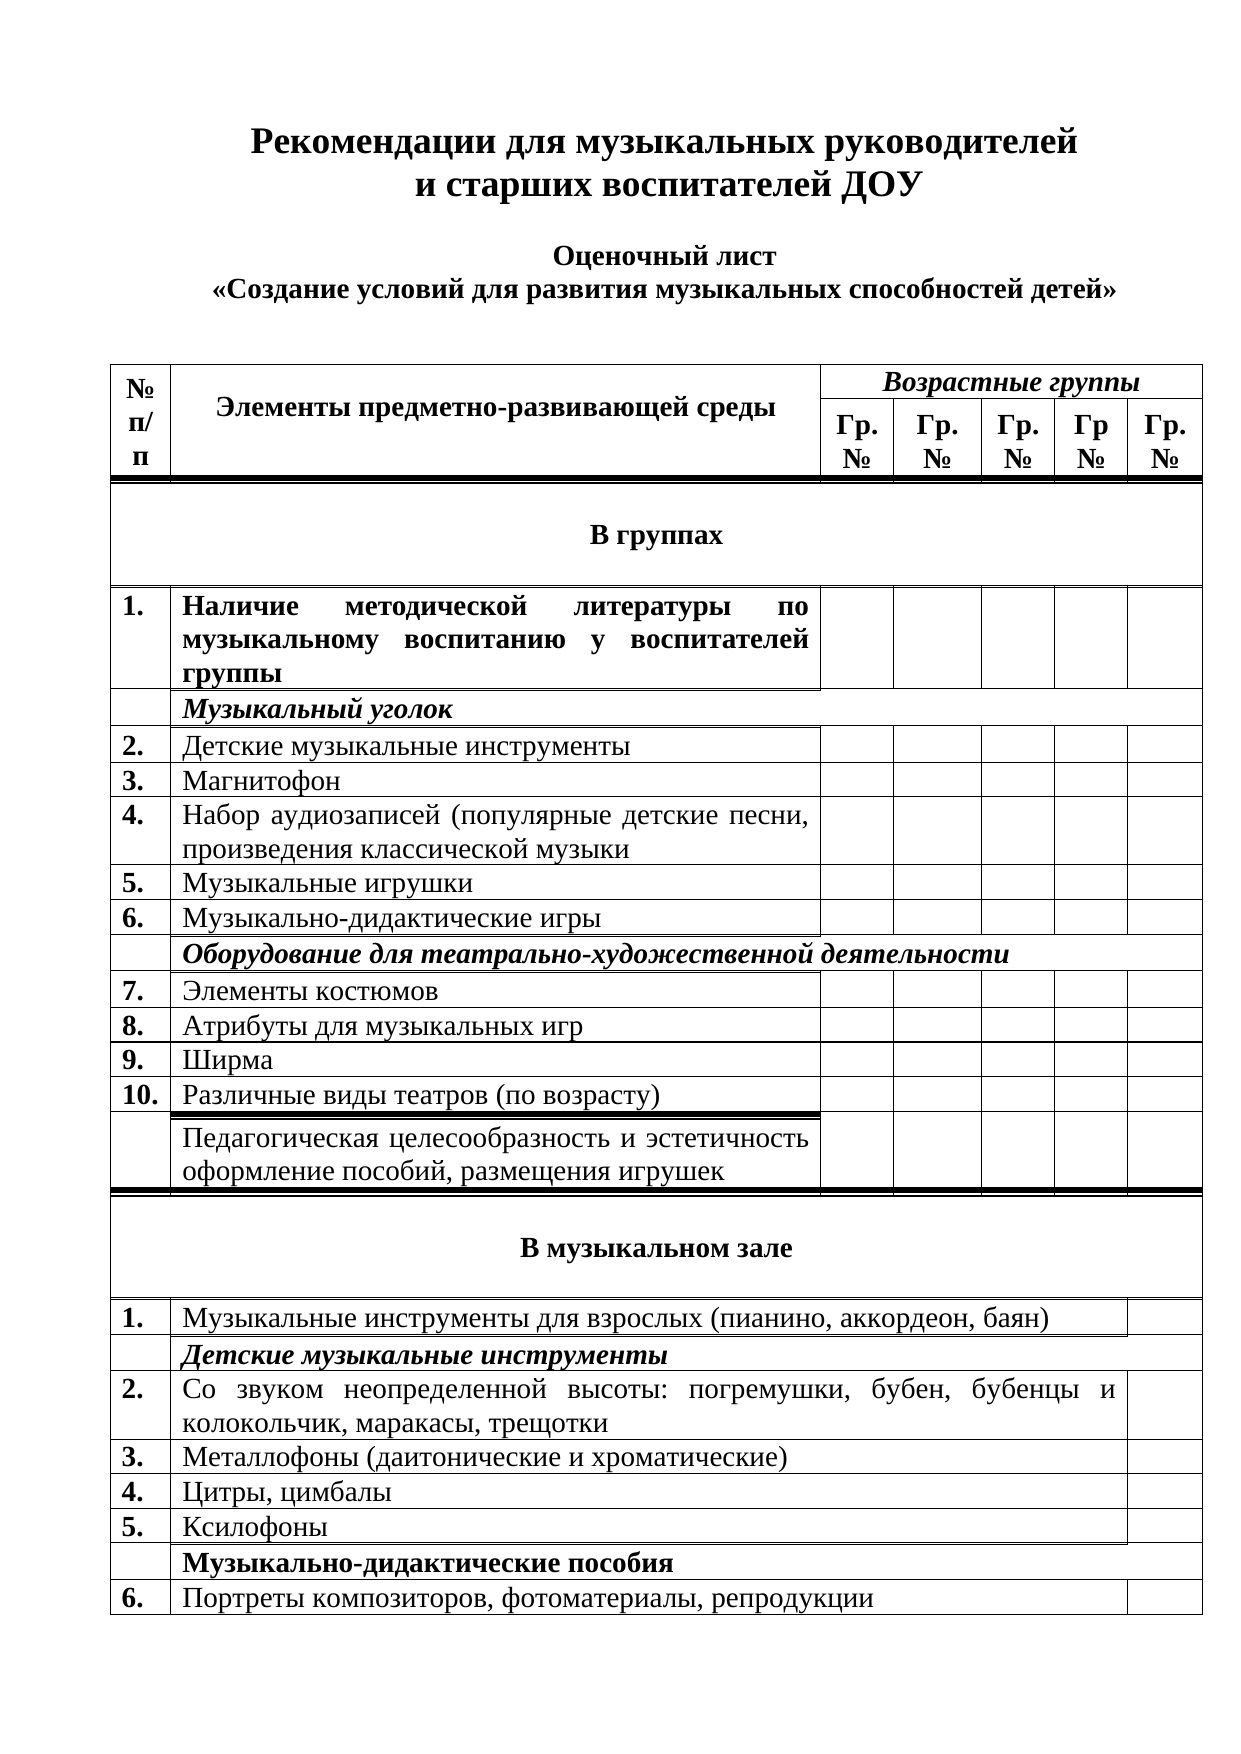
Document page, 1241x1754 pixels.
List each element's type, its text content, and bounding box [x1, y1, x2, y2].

table_cell [111, 726, 170, 762]
table_cell Элементы костюмов [171, 973, 820, 1007]
table_cell [1128, 900, 1202, 933]
table_cell [111, 588, 170, 688]
table_cell [1055, 726, 1127, 762]
table_cell Музыкальные игрушки [171, 865, 820, 899]
table_cell [982, 971, 1054, 1007]
table_cell [1055, 971, 1127, 1007]
table_cell Ксилофоны [171, 1509, 1127, 1542]
table_cell Магнитофон [171, 763, 820, 796]
table_cell Педагогическая целесообразность и эстетичность оформление пособий, размещения игрушек [171, 1120, 820, 1187]
table_cell [1055, 900, 1127, 933]
table_cell [1128, 1300, 1202, 1334]
table_cell [1128, 1077, 1202, 1111]
table_cell [111, 1440, 170, 1473]
table_cell [1055, 1043, 1127, 1076]
text Оценочный лист [129, 238, 1200, 271]
table_cell [111, 935, 170, 970]
table_cell Музыкальный уголок [171, 689, 1202, 725]
table_cell Детские музыкальные инструменты [171, 728, 820, 762]
table_cell [1128, 1509, 1202, 1542]
table_header № п/п [111, 365, 170, 474]
table_cell [982, 1077, 1054, 1111]
table_cell Со звуком неопределенной высоты: погремушки, бубен, бубенцы и колокольчик, маракасы, трещотки [171, 1371, 1127, 1438]
table_cell [1055, 1077, 1127, 1111]
table_cell [894, 1008, 981, 1041]
table_cell [111, 797, 170, 864]
table_cell [1128, 1371, 1202, 1438]
table_cell [1128, 763, 1202, 796]
table_cell Музыкальные инструменты для взрослых (пианино, аккордеон, баян) [171, 1300, 1127, 1334]
table_cell [111, 1371, 170, 1438]
table_cell Музыкально-дидактические пособия [171, 1543, 1202, 1579]
table_cell [821, 1077, 893, 1111]
table_cell [821, 971, 893, 1007]
table_cell [111, 689, 170, 725]
table_header Возрастные группы [821, 365, 1202, 398]
table_cell [982, 797, 1054, 864]
table_cell В группах [111, 484, 1202, 584]
table_cell [1055, 1008, 1127, 1041]
table_cell [1128, 1008, 1202, 1041]
table_cell [1128, 865, 1202, 899]
table_cell Цитры, цимбалы [171, 1474, 1127, 1508]
table_cell Наличие методической литературы по музыкальному воспитанию у воспитателей группы [171, 588, 820, 688]
table_cell Металлофоны (даитонические и хроматические) [171, 1440, 1127, 1473]
table_cell Детские музыкальные инструменты [171, 1335, 1202, 1370]
table_cell Гр. № [982, 399, 1054, 474]
table_cell [111, 1335, 170, 1370]
table_cell [982, 726, 1054, 762]
table_cell [821, 797, 893, 864]
table_header Элементы предметно-развивающей среды [171, 365, 820, 474]
table_cell [1055, 797, 1127, 864]
table_cell [982, 1008, 1054, 1041]
table_cell [821, 900, 893, 933]
table_cell [111, 1077, 170, 1111]
table_cell [111, 865, 170, 899]
table_cell Музыкально-дидактические игры [171, 900, 820, 933]
table_cell [982, 865, 1054, 899]
table_cell [821, 1008, 893, 1041]
table_cell [821, 726, 893, 762]
table_cell [111, 1509, 170, 1542]
table_cell [1128, 726, 1202, 762]
table_cell Гр.№ [1128, 399, 1202, 474]
text и старших воспитателей ДОУ [129, 161, 1200, 204]
table_cell [111, 1543, 170, 1579]
table_cell [894, 1112, 981, 1187]
table_cell [894, 1077, 981, 1111]
table_cell [982, 763, 1054, 796]
text Рекомендации для музыкальных руководителей [129, 118, 1200, 161]
table_cell Портреты композиторов, фотоматериалы, репродукции [171, 1580, 1127, 1613]
text «Создание условий для развития музыкальных способностей детей» [129, 271, 1199, 305]
table_cell [821, 588, 893, 688]
table_cell [1128, 1043, 1202, 1076]
table_cell [111, 1580, 170, 1613]
table_cell [111, 971, 170, 1007]
table_cell [894, 865, 981, 899]
table_cell [982, 588, 1054, 688]
table_cell Гр. № [894, 399, 981, 474]
table_cell [894, 763, 981, 796]
table_cell [821, 763, 893, 796]
table_cell Набор аудиозаписей (популярные детские песни, произведения классической музыки [171, 797, 820, 864]
table_cell [1128, 971, 1202, 1007]
table_cell [982, 1112, 1054, 1187]
table_cell [1128, 1474, 1202, 1508]
table_cell [1055, 1112, 1127, 1187]
table_cell Гр № [1055, 399, 1127, 474]
table_cell [821, 1043, 893, 1076]
table_cell [982, 1043, 1054, 1076]
table_cell [821, 1112, 893, 1187]
table_cell [1128, 1440, 1202, 1473]
table_cell [111, 900, 170, 933]
table_cell [1055, 865, 1127, 899]
table_cell [982, 900, 1054, 933]
table_cell Ширма [171, 1043, 820, 1076]
table_cell [894, 588, 981, 688]
table_cell [1055, 763, 1127, 796]
table_cell [894, 1043, 981, 1076]
table_cell [894, 726, 981, 762]
table_cell [1055, 588, 1127, 688]
table_cell Различные виды театров (по возрасту) [171, 1077, 820, 1111]
table_cell [111, 763, 170, 796]
table_cell [894, 797, 981, 864]
table_cell [111, 1112, 170, 1187]
table_cell [111, 1300, 170, 1334]
table_cell Гр. № [821, 399, 893, 474]
table_cell Атрибуты для музыкальных игр [171, 1008, 820, 1041]
table_cell [1128, 1112, 1202, 1187]
table_cell [1128, 588, 1202, 688]
table_cell [111, 1043, 170, 1076]
table_cell [894, 971, 981, 1007]
table_cell [894, 900, 981, 933]
table_cell [111, 1008, 170, 1041]
table_cell [1128, 1580, 1202, 1613]
table_cell Оборудование для театрально-художественной деятельности [171, 935, 1202, 970]
table_cell [111, 1474, 170, 1508]
table_cell [1128, 797, 1202, 864]
table_cell [821, 865, 893, 899]
table_cell В музыкальном зале [111, 1197, 1202, 1297]
